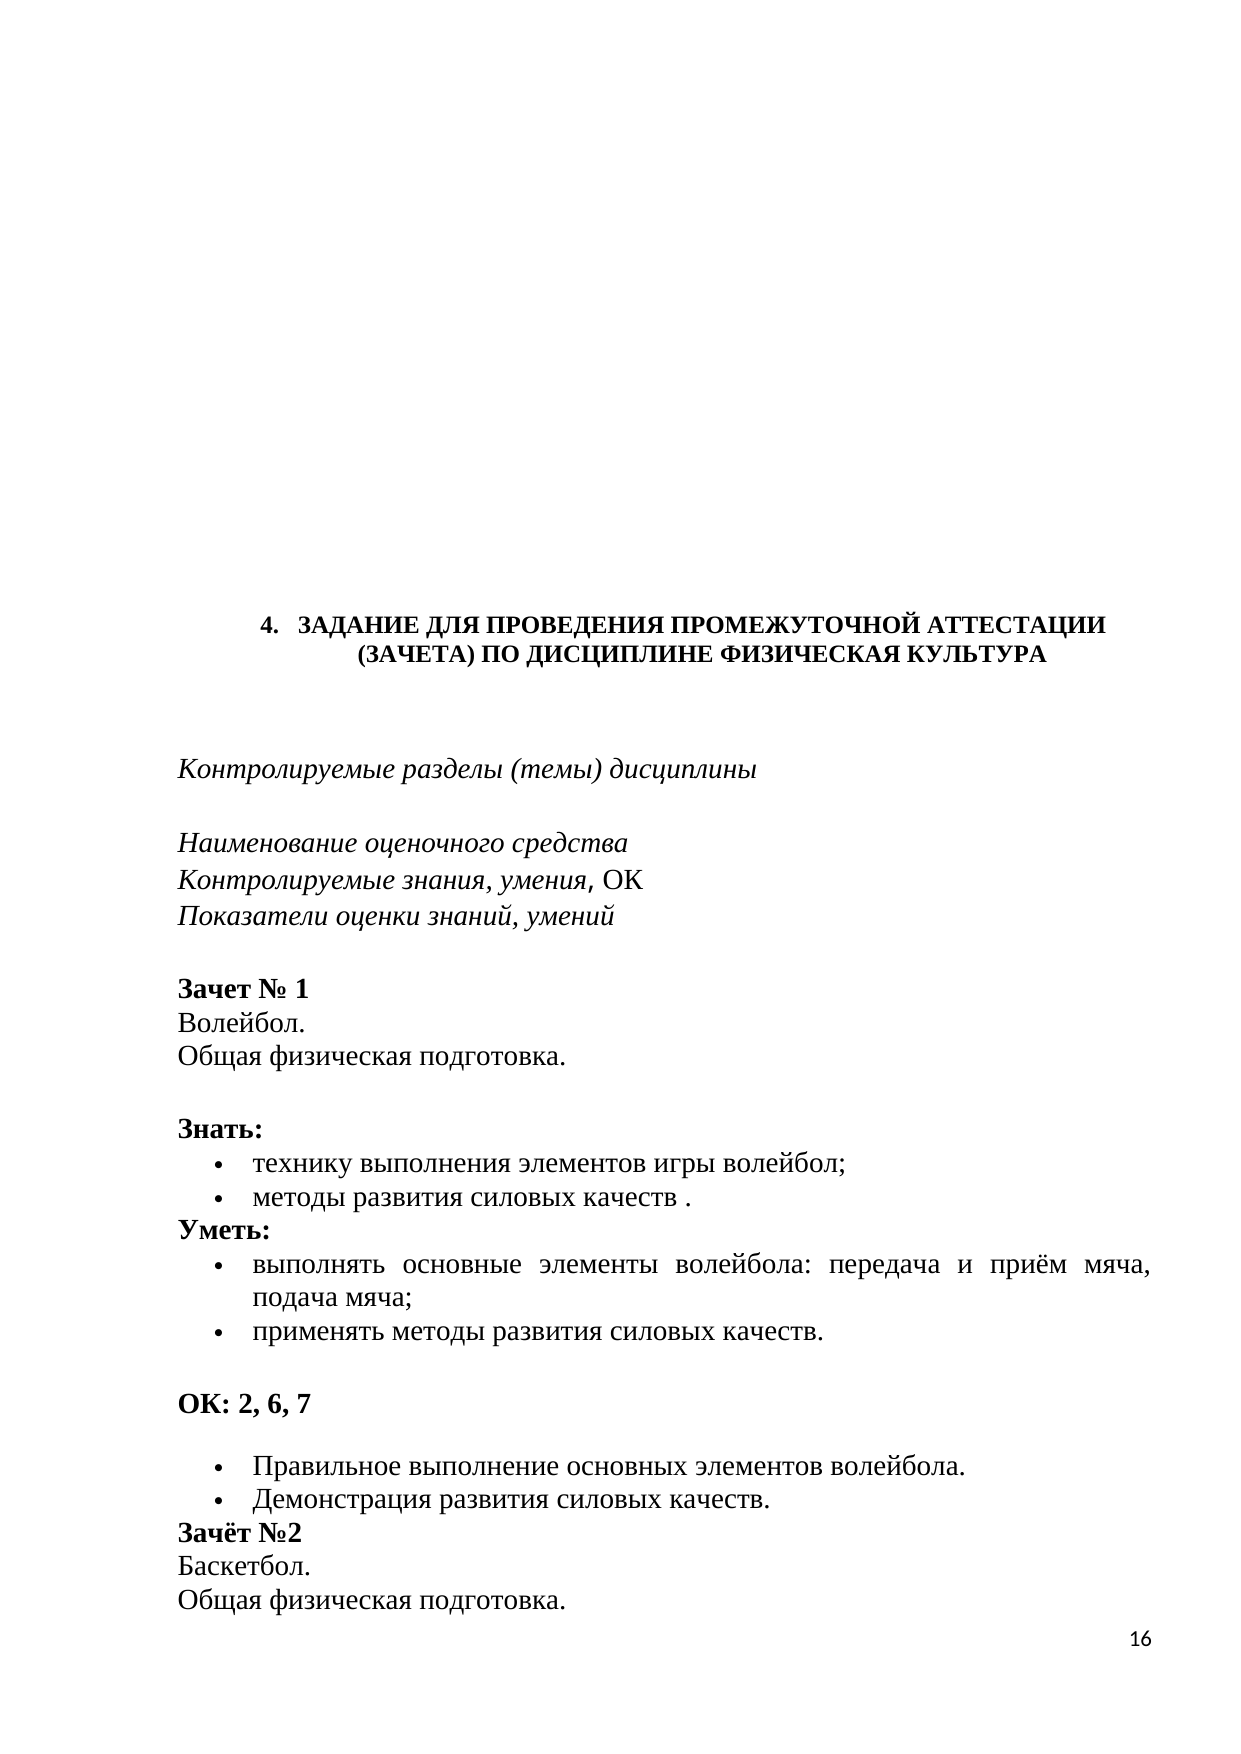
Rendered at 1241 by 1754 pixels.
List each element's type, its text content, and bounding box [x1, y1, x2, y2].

text ОК: 2, 6, 7 [177, 1386, 1152, 1420]
list ЗАДАНИЕ ДЛЯ ПРОВЕДЕНИЯ ПРОМЕЖУТОЧНОЙ АТТЕСТАЦИИ [215, 610, 1152, 639]
text Общая физическая подготовка. [177, 1038, 1152, 1072]
text Показатели оценки знаний, умений [177, 898, 1152, 932]
text Контролируемые знания, умения, ОК [177, 858, 1152, 898]
list применять методы развития силовых качеств. [215, 1313, 1152, 1346]
list Правильное выполнение основных элементов волейбола. [215, 1448, 1152, 1481]
list технику выполнения элементов игры волейбол; [215, 1145, 1152, 1179]
text Уметь: [177, 1212, 1152, 1246]
text Общая физическая подготовка. [177, 1582, 1152, 1615]
text Баскетбол. [177, 1548, 1152, 1582]
list Демонстрация развития силовых качеств. [215, 1481, 1152, 1515]
text Волейбол. [177, 1005, 1152, 1038]
text Наименование оценочного средства [177, 825, 1152, 858]
text Контролируемые разделы (темы) дисциплины [177, 752, 1152, 785]
list методы развития силовых качеств . [215, 1179, 1152, 1212]
text Зачёт №2 [177, 1515, 1152, 1548]
list выполнять основные элементы волейбола: передача и приём мяча, подача мяча; [215, 1246, 1152, 1313]
text Зачет № 1 [177, 971, 1152, 1005]
list (ЗАЧЕТА) ПО ДИСЦИПЛИНЕ ФИЗИЧЕСКАЯ КУЛЬТУРА [252, 639, 1152, 668]
text Знать: [177, 1112, 1152, 1145]
